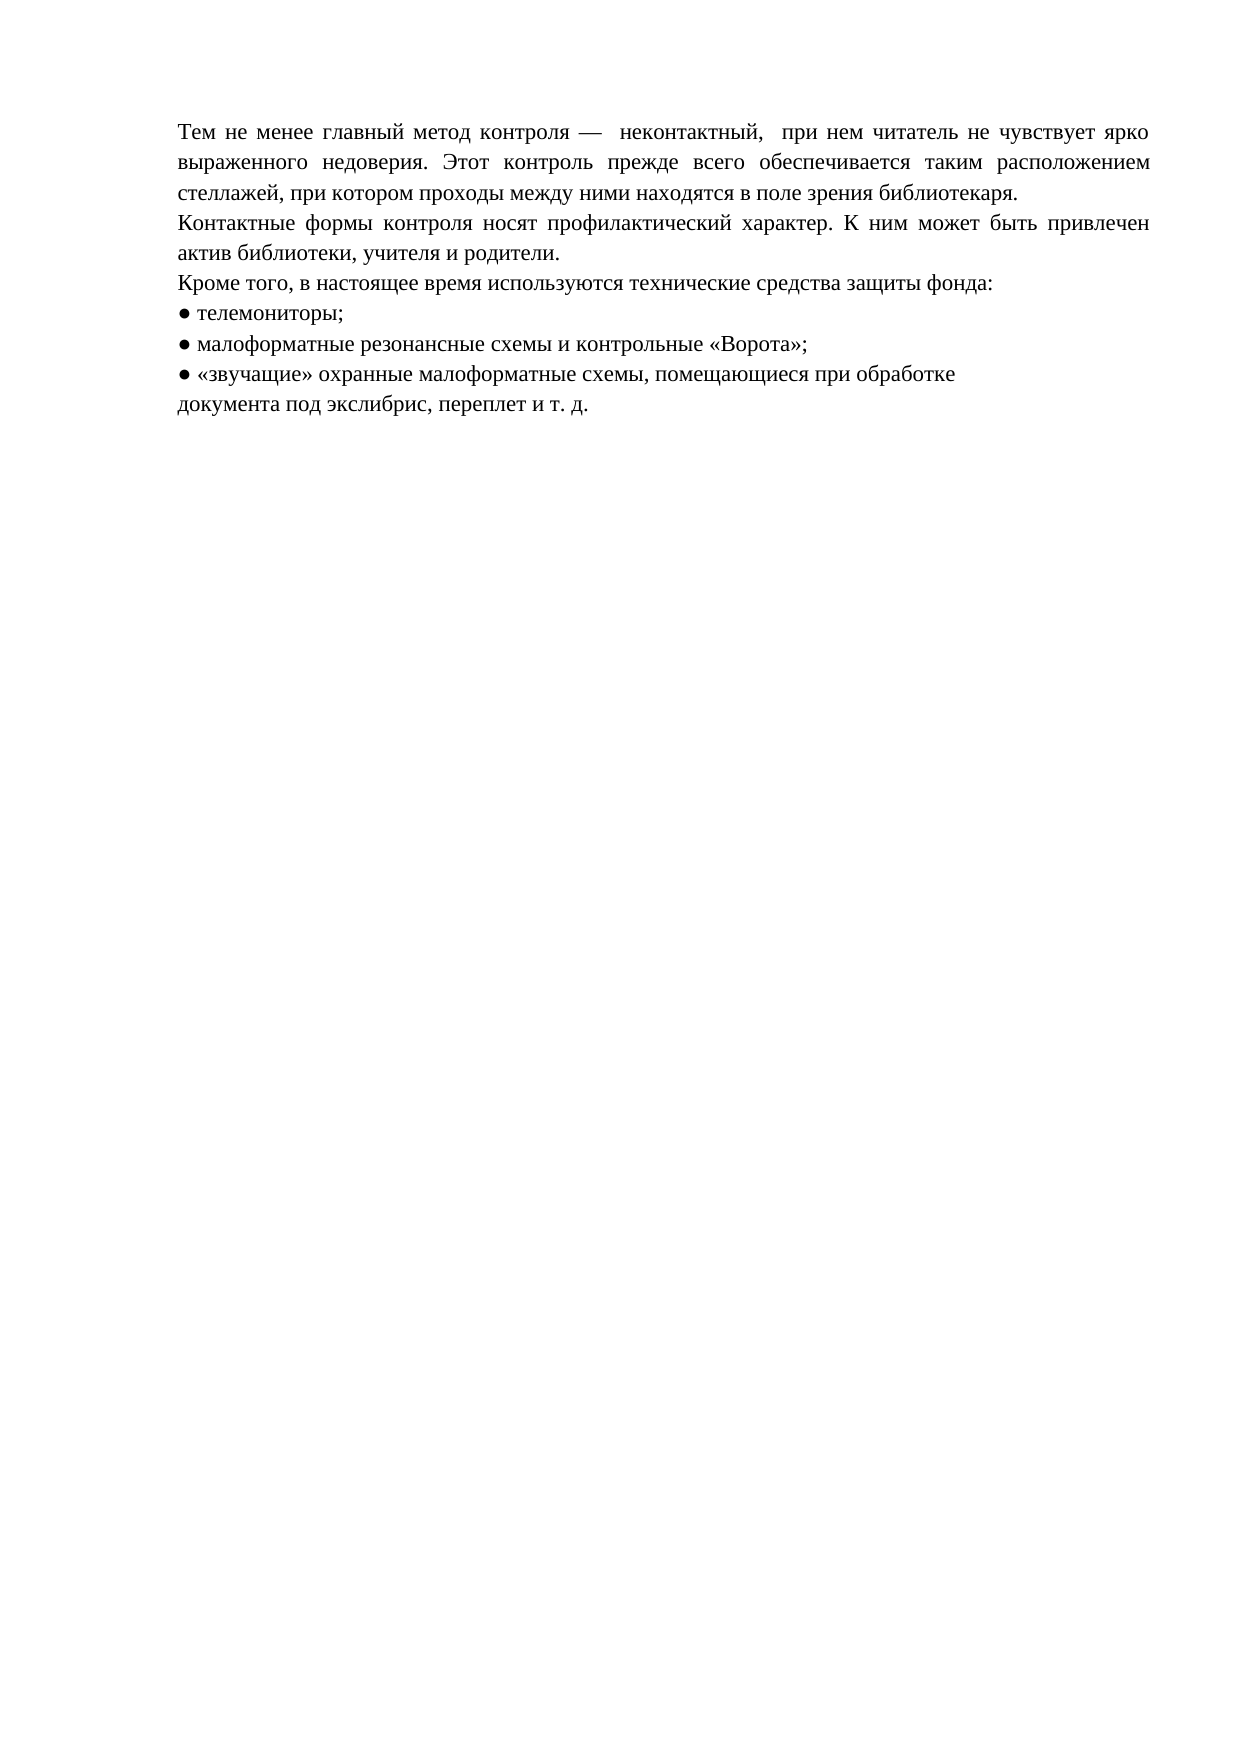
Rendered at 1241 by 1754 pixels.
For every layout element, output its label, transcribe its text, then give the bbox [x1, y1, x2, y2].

text Тем не менее главный метод контроля — неконтактный, при нем читатель не чувствует ярко выраженного недоверия. Этот контроль прежде всего обеспечивается таким расположением стеллажей, при котором проходы между ними находятся в поле зрения библиотекаря. [177, 118, 1152, 205]
text документа под экслибрис, переплет и т. д. [177, 390, 1152, 416]
text Контактные формы контроля носят профилактический характер. К ним может быть привлечен актив библиотеки, учителя и родители. [177, 209, 1152, 265]
text ● «звучащие» охранные малоформатные схемы, помещающиеся при обработке [177, 360, 1152, 386]
text ● телемониторы; [177, 299, 1152, 326]
text Кроме того, в настоящее время используются технические средства защиты фонда: [177, 269, 1152, 296]
text ● малоформатные резонансные схемы и контрольные «Ворота»; [177, 329, 1152, 356]
